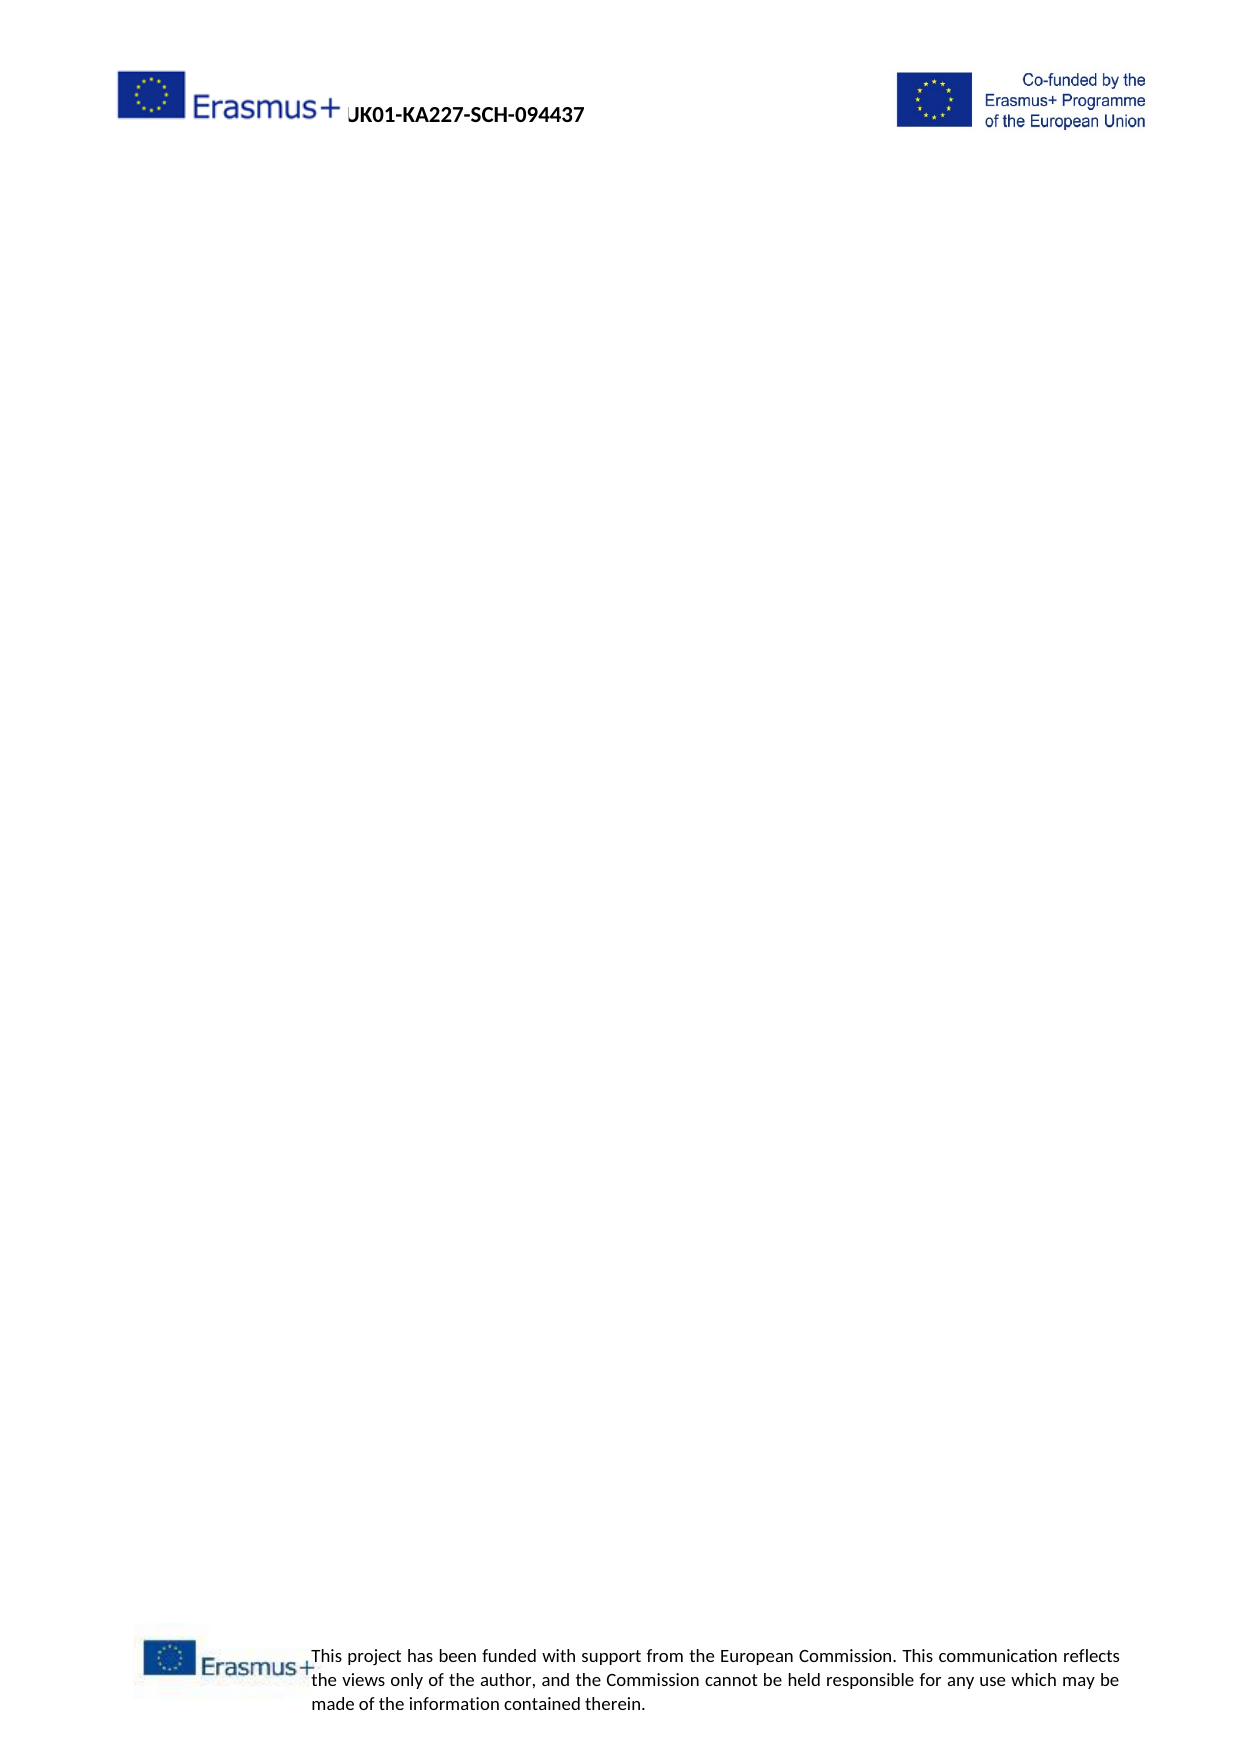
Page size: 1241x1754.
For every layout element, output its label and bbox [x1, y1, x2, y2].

picture [133, 1623, 327, 1699]
picture [881, 57, 1157, 141]
picture [105, 58, 349, 128]
